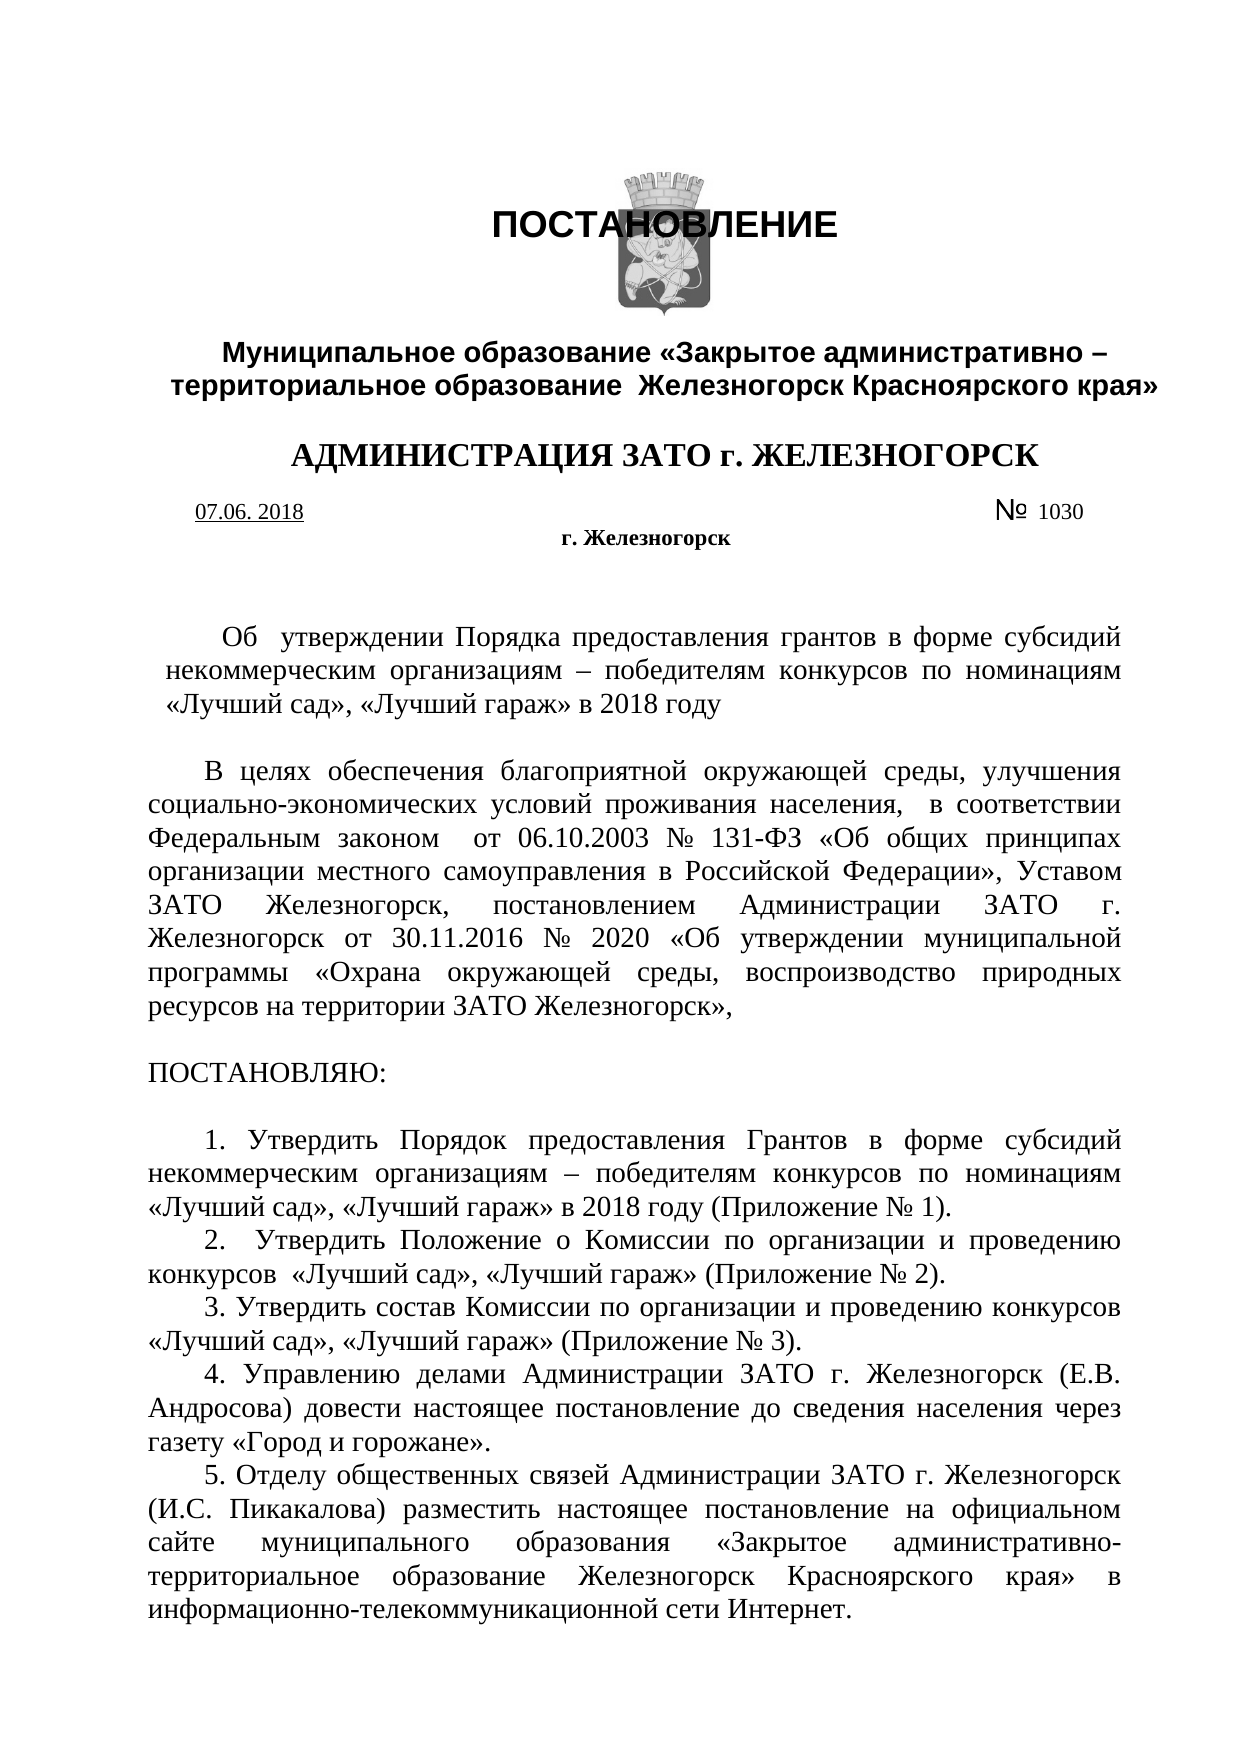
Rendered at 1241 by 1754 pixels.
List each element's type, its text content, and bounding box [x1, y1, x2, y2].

text 07.06. 2018 1030 [121, 498, 1171, 524]
text Об утверждении Порядка предоставления грантов в форме субсидий некоммерческим организациям – победителям конкурсов по номинациям «Лучший сад», «Лучший гараж» в 2018 году [165, 619, 1122, 719]
text 3. Утвердить состав Комиссии по организации и проведению конкурсов «Лучший сад», «Лучший гараж» (Приложение № 3). [148, 1289, 1122, 1357]
title 1. Утвердить Порядок предоставления Грантов в форме субсидий некоммерческим организациям – победителям конкурсов по номинациям «Лучший сад», «Лучший гараж» в 2018 году (Приложение № 1). [148, 1122, 1122, 1222]
text ПОСТАНОВЛЯЮ: [148, 1055, 1122, 1088]
text Муниципальное образование «Закрытое административно – территориальное образование Железногорск Красноярского края» [149, 335, 1180, 402]
text В целях обеспечения благоприятной окружающей среды, улучшения социально-экономических условий проживания населения, в соответствии Федеральным законом от 06.10.2003 № 131-ФЗ «Об общих принципах организации местного самоуправления в Российской Федерации», Уставом ЗАТО Железногорск, постановлением Администрации ЗАТО г. Железногорск от 30.11.2016 № 2020 «Об утверждении муниципальной программы «Охрана окружающей среды, воспроизводство природных ресурсов на территории ЗАТО Железногорск», [148, 753, 1122, 1021]
text 4. Управлению делами Администрации ЗАТО г. Железногорск (Е.В. Андросова) довести настоящее постановление до сведения населения через газету «Город и горожане». [148, 1357, 1122, 1457]
subtitle АДМИНИСТРАЦИЯ ЗАТО г. ЖЕЛЕЗНОГОРСК [149, 436, 1180, 474]
text 5. Отделу общественных связей Администрации ЗАТО г. Железногорск (И.С. Пикакалова) разместить настоящее постановление на официальном сайте муниципального образования «Закрытое административно-территориальное образование Железногорск Красноярского края» в информационно-телекоммуникационной сети Интернет. [148, 1457, 1122, 1625]
text г. Железногорск [121, 524, 1171, 551]
title 2. Утвердить Положение о Комиссии по организации и проведению конкурсов «Лучший сад», «Лучший гараж» (Приложение № 2). [148, 1222, 1122, 1289]
text ПОСТАНОВЛЕНИЕ [149, 202, 1180, 245]
